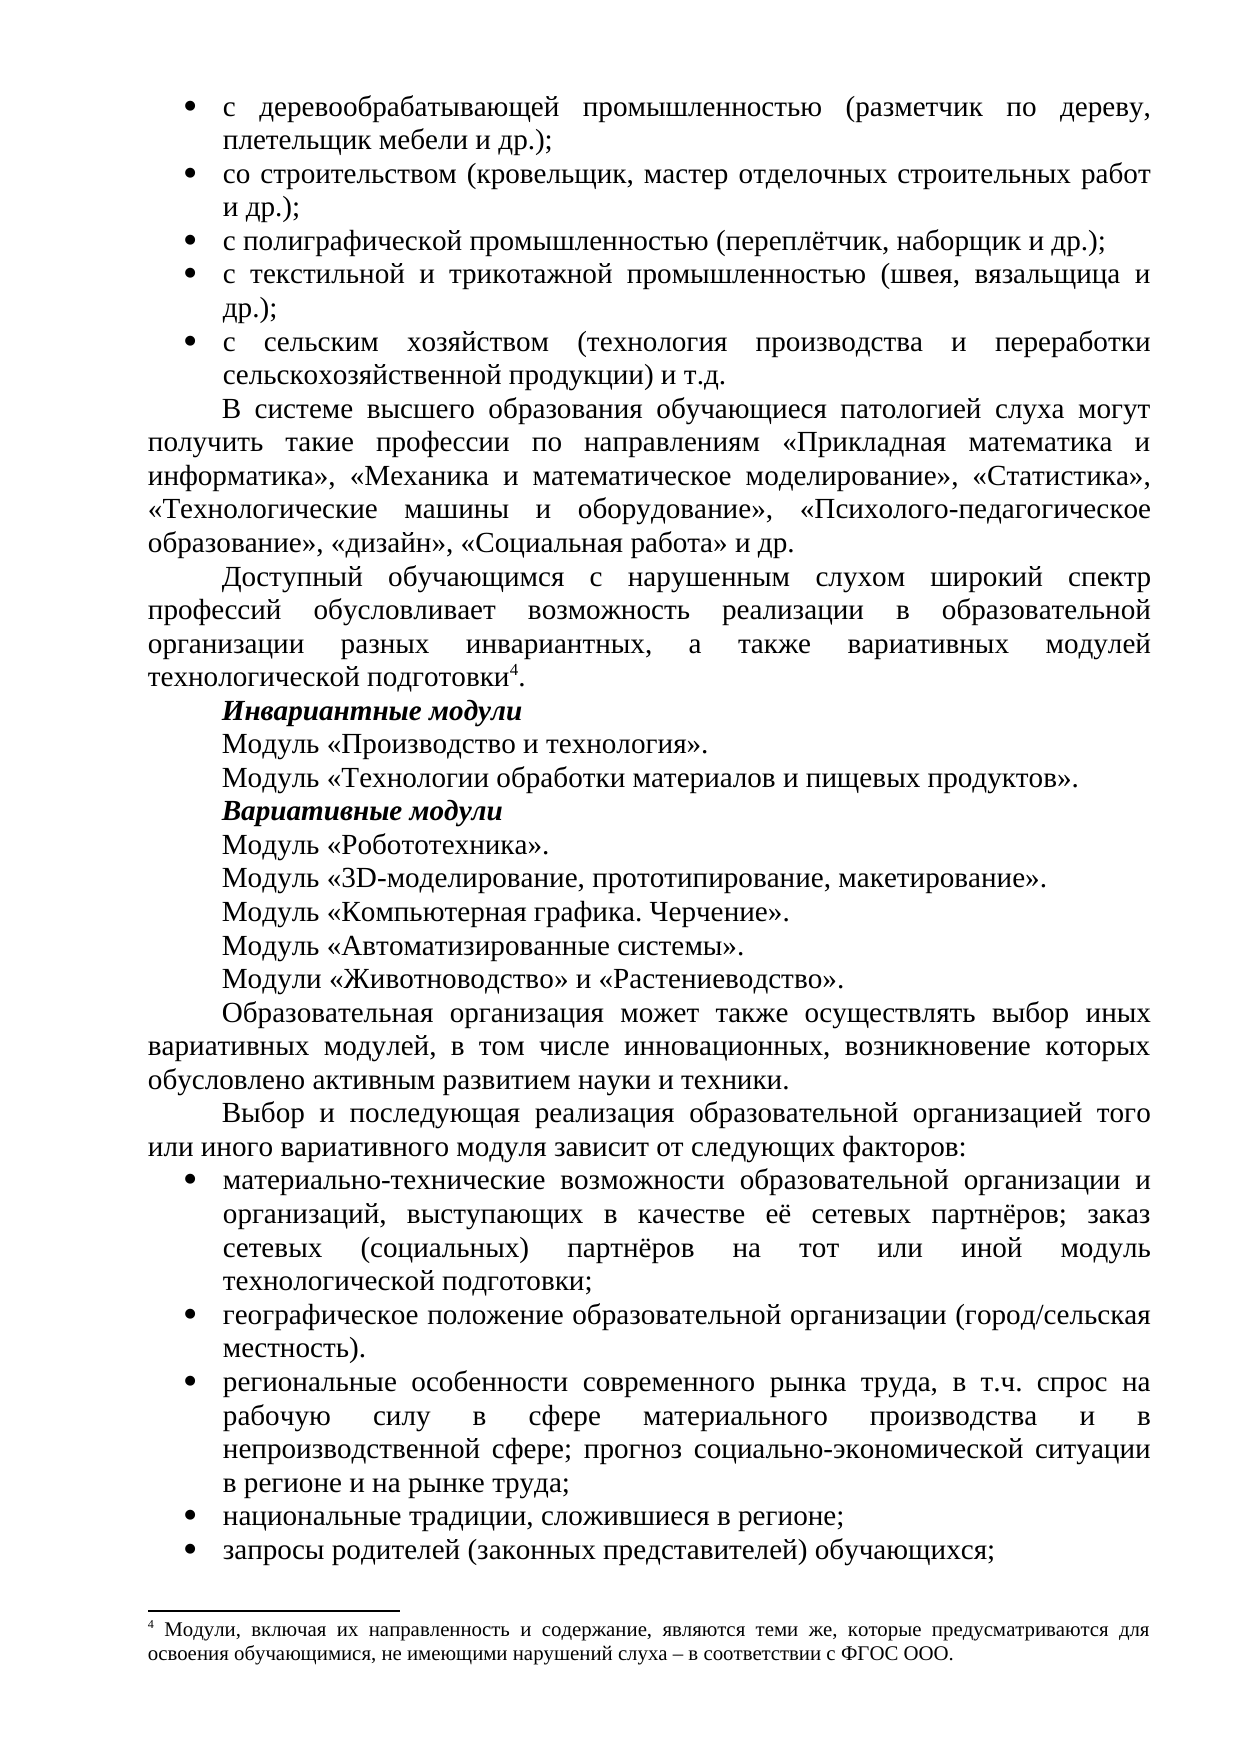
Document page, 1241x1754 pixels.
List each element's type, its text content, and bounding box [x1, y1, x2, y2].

list региональные особенности современного рынка труда, в т.ч. спрос на рабочую силу в сфере материального производства и в непроизводственной сфере; прогноз социально-экономической ситуации в регионе и на рынке труда; [185, 1364, 1152, 1498]
list материально-технические возможности образовательной организации и организаций, выступающих в качестве её сетевых партнёров; заказ сетевых (социальных) партнёров на тот или иной модуль технологической подготовки; [185, 1162, 1152, 1297]
text Модуль «Автоматизированные системы». [148, 928, 1152, 961]
text Модуль «Компьютерная графика. Черчение». [148, 894, 1152, 928]
text Модуль «3D-моделирование, прототипирование, макетирование». [148, 861, 1152, 894]
list запросы родителей (законных представителей) обучающихся; [185, 1532, 1152, 1566]
text Модуль «Робототехника». [148, 827, 1152, 861]
text Инвариантные модули [148, 693, 1152, 726]
text Выбор и последующая реализация образовательной организацией того или иного вариативного модуля зависит от следующих факторов: [148, 1095, 1152, 1162]
text Модуль «Технологии обработки материалов и пищевых продуктов». [148, 760, 1152, 793]
list со строительством (кровельщик, мастер отделочных строительных работ и др.); [185, 156, 1152, 223]
list с деревообрабатывающей промышленностью (разметчик по дереву, плетельщик мебели и др.); [185, 89, 1152, 156]
text Модули «Животноводство» и «Растениеводство». [148, 961, 1152, 995]
list с полиграфической промышленностью (переплётчик, наборщик и др.); [185, 223, 1152, 257]
list национальные традиции, сложившиеся в регионе; [185, 1498, 1152, 1532]
text Модуль «Производство и технология». [148, 726, 1152, 760]
list с сельским хозяйством (технология производства и переработки сельскохозяйственной продукции) и т.д. [185, 324, 1152, 391]
text Вариативные модули [148, 793, 1152, 827]
text В системе высшего образования обучающиеся патологией слуха могут получить такие профессии по направлениям «Прикладная математика и информатика», «Механика и математическое моделирование», «Статистика», «Технологические машины и оборудование», «Психолого-педагогическое образование», «дизайн», «Социальная работа» и др. [148, 391, 1152, 559]
list с текстильной и трикотажной промышленностью (швея, вязальщица и др.); [185, 257, 1152, 324]
list географическое положение образовательной организации (город/сельская местность). [185, 1297, 1152, 1364]
text Образовательная организация может также осуществлять выбор иных вариативных модулей, в том числе инновационных, возникновение которых обусловлено активным развитием науки и техники. [148, 995, 1152, 1095]
text Доступный обучающимся с нарушенным слухом широкий спектр профессий обусловливает возможность реализации в образовательной организации разных инвариантных, а также вариативных модулей технологической подготовки. [148, 559, 1152, 693]
